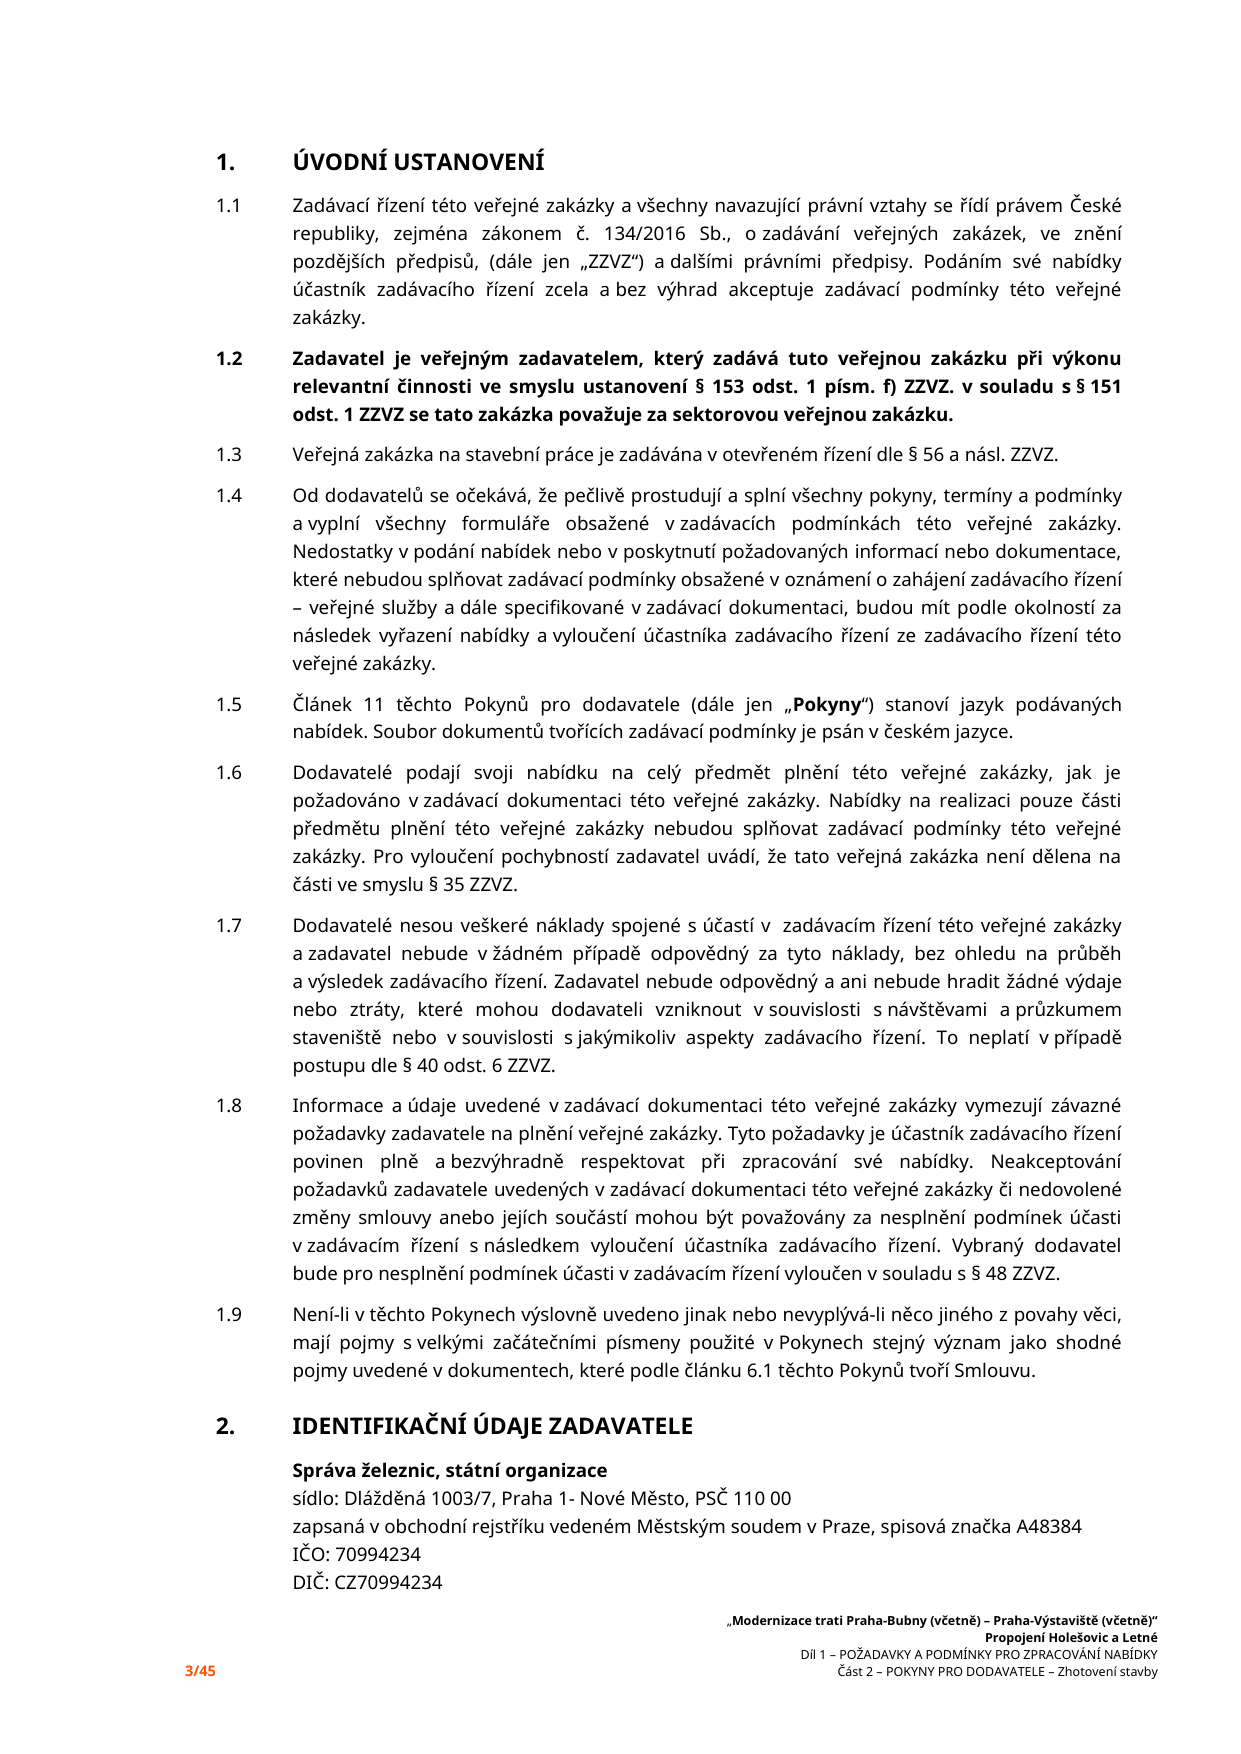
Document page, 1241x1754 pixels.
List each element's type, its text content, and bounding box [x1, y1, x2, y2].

text Správa železnic, státní organizace [292, 1457, 1122, 1483]
text Zadávací řízení této veřejné zakázky a všechny navazující právní vztahy se řídí právem České republiky, zejména zákonem č. 134/2016 Sb., o zadávání veřejných zakázek, ve znění pozdějších předpisů, (dále jen „ZZVZ“) a dalšími právními předpisy. Podáním své nabídky účastník zadávacího řízení zcela a bez výhrad akceptuje zadávací podmínky této veřejné zakázky. [216, 192, 1122, 330]
text Není-li v těchto Pokynech výslovně uvedeno jinak nebo nevyplývá-li něco jiného z povahy věci, mají pojmy s velkými začátečními písmeny použité v Pokynech stejný význam jako shodné pojmy uvedené v dokumentech, které podle článku 6.1 těchto Pokynů tvoří Smlouvu. [216, 1301, 1122, 1383]
text Informace a údaje uvedené v zadávací dokumentaci této veřejné zakázky vymezují závazné požadavky zadavatele na plnění veřejné zakázky. Tyto požadavky je účastník zadávacího řízení povinen plně a bezvýhradně respektovat při zpracování své nabídky. Neakceptování požadavků zadavatele uvedených v zadávací dokumentaci této veřejné zakázky či nedovolené změny smlouvy anebo jejích součástí mohou být považovány za nesplnění podmínek účasti v zadávacím řízení s následkem vyloučení účastníka zadávacího řízení. Vybraný dodavatel bude pro nesplnění podmínek účasti v zadávacím řízení vyloučen v souladu s § 48 ZZVZ. [216, 1093, 1122, 1286]
text Od dodavatelů se očekává, že pečlivě prostudují a splní všechny pokyny, termíny a podmínky a vyplní všechny formuláře obsažené v zadávacích podmínkách této veřejné zakázky. Nedostatky v podání nabídek nebo v poskytnutí požadovaných informací nebo dokumentace, které nebudou splňovat zadávací podmínky obsažené v oznámení o zahájení zadávacího řízení – veřejné služby a dále specifikované v zadávací dokumentaci, budou mít podle okolností za následek vyřazení nabídky a vyloučení účastníka zadávacího řízení ze zadávacího řízení této veřejné zakázky. [216, 482, 1122, 676]
text Veřejná zakázka na stavební práce je zadávána v otevřeném řízení dle § 56 a násl. ZZVZ. [216, 442, 1122, 467]
text Dodavatelé podají svoji nabídku na celý předmět plnění této veřejné zakázky, jak je požadováno v zadávací dokumentaci této veřejné zakázky. Nabídky na realizaci pouze části předmětu plnění této veřejné zakázky nebudou splňovat zadávací podmínky této veřejné zakázky. Pro vyloučení pochybností zadavatel uvádí, že tato veřejná zakázka není dělena na části ve smyslu § 35 ZZVZ. [216, 759, 1122, 897]
text IČO: 70994234 [292, 1541, 1122, 1567]
text ÚVODNÍ USTANOVENÍ [216, 146, 1122, 177]
text IDENTIFIKAČNÍ ÚDAJE ZADAVATELE [216, 1410, 1122, 1442]
text DIČ: CZ70994234 [292, 1569, 1122, 1595]
text Článek 11 těchto Pokynů pro dodavatele (dále jen „Pokyny“) stanoví jazyk podávaných nabídek. Soubor dokumentů tvořících zadávací podmínky je psán v českém jazyce. [216, 691, 1122, 744]
text Dodavatelé nesou veškeré náklady spojené s účastí v zadávacím řízení této veřejné zakázky a zadavatel nebude v žádném případě odpovědný za tyto náklady, bez ohledu na průběh a výsledek zadávacího řízení. Zadavatel nebude odpovědný a ani nebude hradit žádné výdaje nebo ztráty, které mohou dodavateli vzniknout v souvislosti s návštěvami a průzkumem staveniště nebo v souvislosti s jakýmikoliv aspekty zadávacího řízení. To neplatí v případě postupu dle § 40 odst. 6 ZZVZ. [216, 912, 1122, 1078]
text zapsaná v obchodní rejstříku vedeném Městským soudem v Praze, spisová značka A48384 [292, 1513, 1122, 1539]
text Zadavatel je veřejným zadavatelem, který zadává tuto veřejnou zakázku při výkonu relevantní činnosti ve smyslu ustanovení § 153 odst. 1 písm. f) ZZVZ. v souladu s § 151 odst. 1 ZZVZ se tato zakázka považuje za sektorovou veřejnou zakázku. [216, 345, 1122, 427]
text sídlo: Dlážděná 1003/7, Praha 1- Nové Město, PSČ 110 00 [292, 1485, 1122, 1511]
